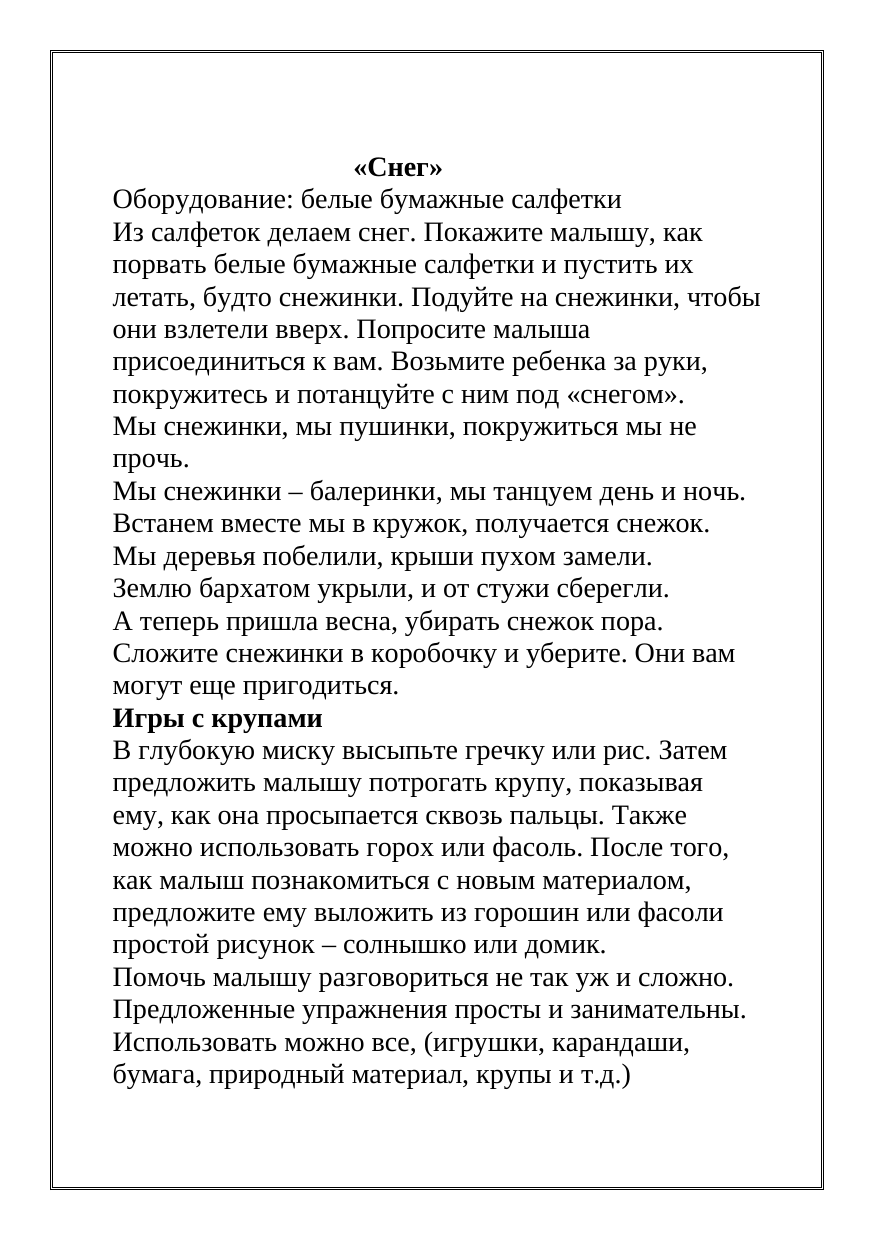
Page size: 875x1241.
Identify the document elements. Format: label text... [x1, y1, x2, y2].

text Из салфеток делаем снег. Покажите малышу, как порвать белые бумажные салфетки и пустить их летать, будто снежинки. Подуйте на снежинки, чтобы они взлетели вверх. Попросите малыша присоединиться к вам. Возьмите ребенка за руки, покружитесь и потанцуйте с ним под «снегом». [112, 215, 762, 409]
text Сложите снежинки в коробочку и уберите. Они вам могут еще пригодиться. [112, 636, 762, 701]
text Мы снежинки, мы пушинки, покружиться мы не прочь. [112, 409, 762, 474]
text В глубокую миску высыпьте гречку или рис. Затем предложить малышу потрогать крупу, показывая ему, как она просыпается сквозь пальцы. Также можно использовать горох или фасоль. После того, как малыш познакомиться с новым материалом, предложите ему выложить из горошин или фасоли простой рисунок – солнышко или домик. [112, 733, 762, 960]
text Мы снежинки – балеринки, мы танцуем день и ночь. [112, 474, 762, 506]
text Встанем вместе мы в кружок, получается снежок. [112, 506, 762, 539]
text Мы деревья побелили, крыши пухом замели. [112, 539, 762, 571]
text Игры с крупами [112, 701, 762, 733]
text «Снег» [112, 150, 762, 182]
text А теперь пришла весна, убирать снежок пора. [112, 603, 762, 636]
text Помочь малышу разговориться не так уж и сложно. Предложенные упражнения просты и занимательны. Использовать можно все, (игрушки, карандаши, бумага, природный материал, крупы и т.д.) [112, 960, 762, 1089]
text Оборудование: белые бумажные салфетки [112, 182, 762, 215]
text Землю бархатом укрыли, и от стужи сберегли. [112, 571, 762, 603]
